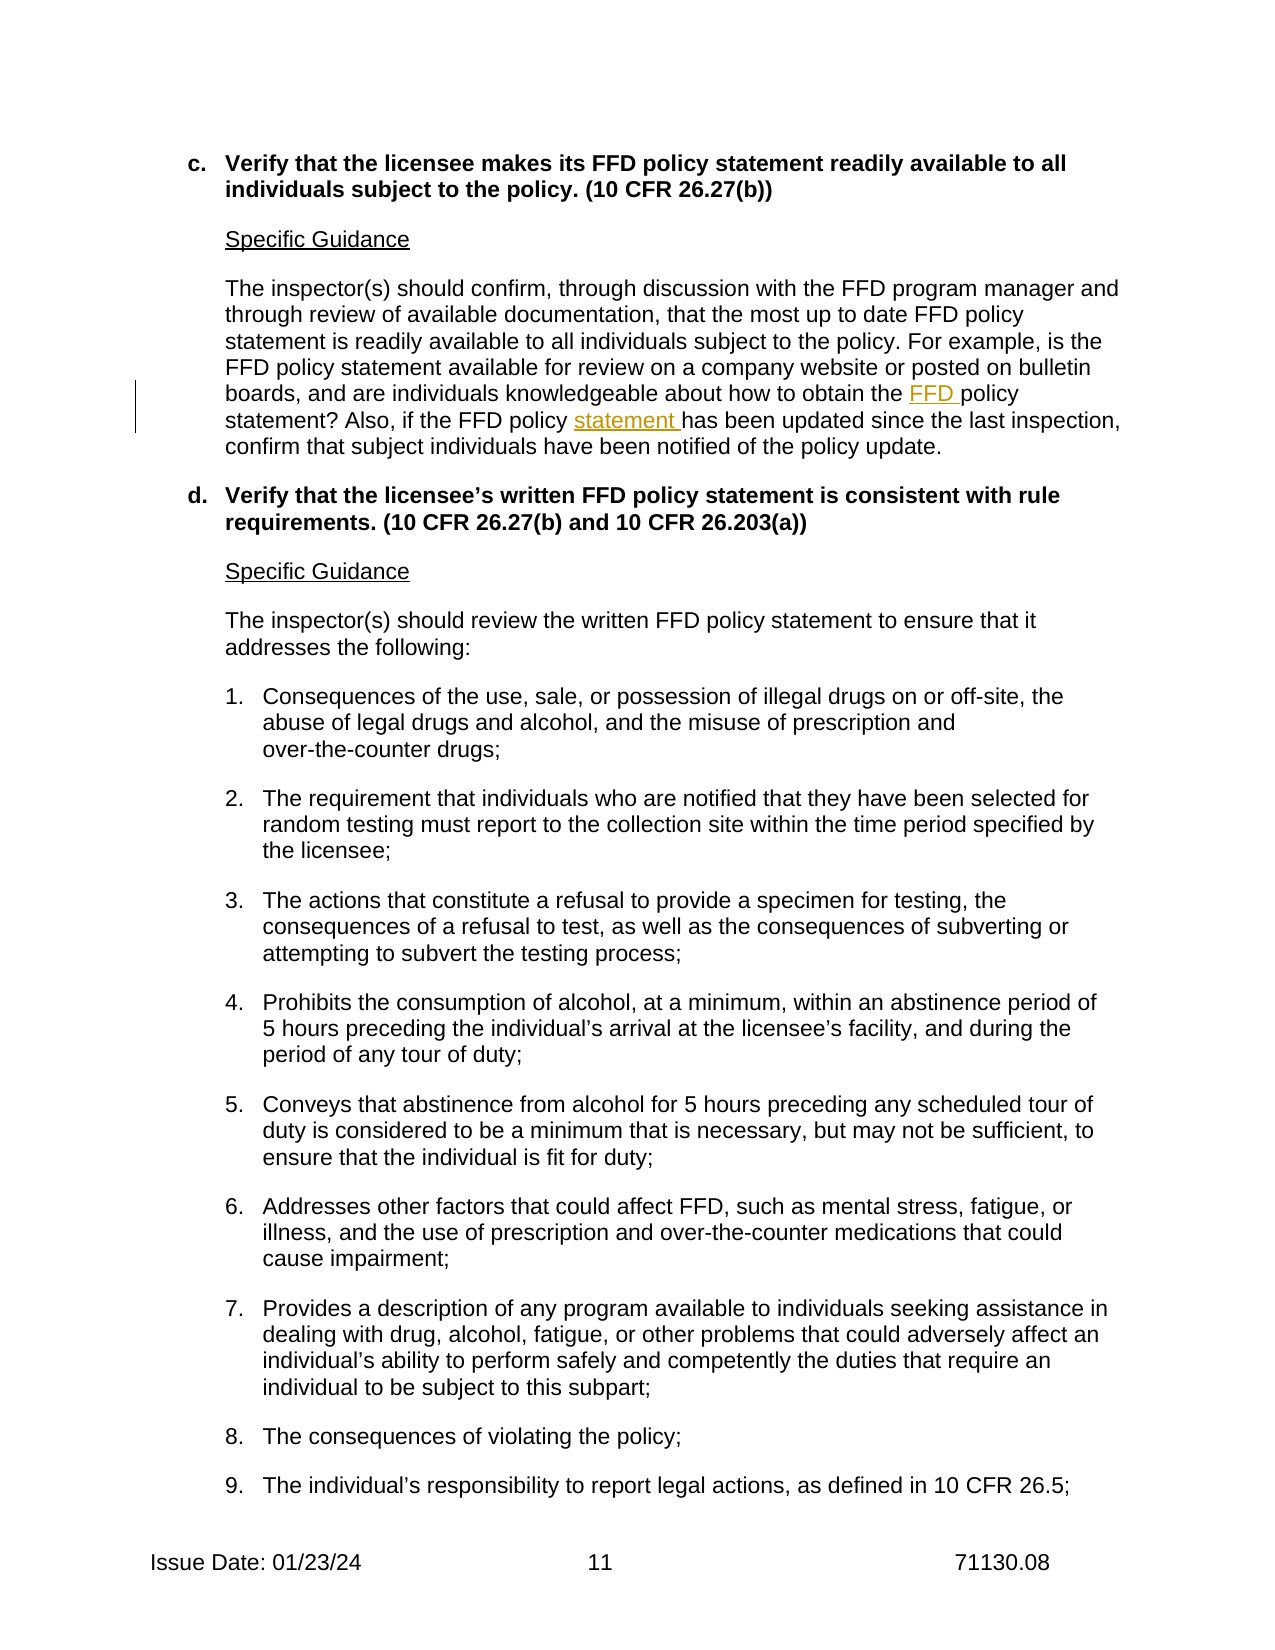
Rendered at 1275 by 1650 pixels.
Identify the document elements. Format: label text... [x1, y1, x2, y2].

list The actions that constitute a refusal to provide a specimen for testing, the consequences of a refusal to test, as well as the consequences of subverting or attempting to subvert the testing process; [225, 887, 1125, 966]
list Verify that the licensee’s written FFD policy statement is consistent with rule requirements. (10 CFR 26.27(b) and 10 CFR 26.203(a)) [187, 482, 1125, 535]
list The individual’s responsibility to report legal actions, as defined in 10 CFR 26.5; [225, 1472, 1125, 1499]
list Conveys that abstinence from alcohol for 5 hours preceding any scheduled tour of duty is considered to be a minimum that is necessary, but may not be sufficient, to ensure that the individual is fit for duty; [225, 1091, 1125, 1170]
text Specific Guidance [225, 558, 1125, 584]
list Consequences of the use, sale, or possession of illegal drugs on or off-site, the abuse of legal drugs and alcohol, and the misuse of prescription and over-the-counter drugs; [225, 683, 1125, 762]
list Prohibits the consumption of alcohol, at a minimum, within an abstinence period of 5 hours preceding the individual’s arrival at the licensee’s facility, and during the period of any tour of duty; [225, 989, 1125, 1068]
text The inspector(s) should review the written FFD policy statement to ensure that it addresses the following: [225, 607, 1125, 660]
list The requirement that individuals who are notified that they have been selected for random testing must report to the collection site within the time period specified by the licensee; [225, 785, 1125, 864]
text Specific Guidance [225, 226, 1125, 252]
list Verify that the licensee makes its FFD policy statement readily available to all individuals subject to the policy. (10 CFR 26.27(b)) [187, 150, 1125, 203]
list The consequences of violating the policy; [225, 1423, 1125, 1449]
list Addresses other factors that could affect FFD, such as mental stress, fatigue, or illness, and the use of prescription and over-the-counter medications that could cause impairment; [225, 1193, 1125, 1272]
list Provides a description of any program available to individuals seeking assistance in dealing with drug, alcohol, fatigue, or other problems that could adversely affect an individual’s ability to perform safely and competently the duties that require an individual to be subject to this subpart; [225, 1295, 1125, 1400]
text The inspector(s) should confirm, through discussion with the FFD program manager and through review of available documentation, that the most up to date FFD policy statement is readily available to all individuals subject to the policy. For example, is the FFD policy statement available for review on a company website or posted on bulletin boards, and are individuals knowledgeable about how to obtain the policy statement? Also, if the FFD policy has been updated since the last inspection, confirm that subject individuals have been notified of the policy update. [225, 275, 1125, 459]
